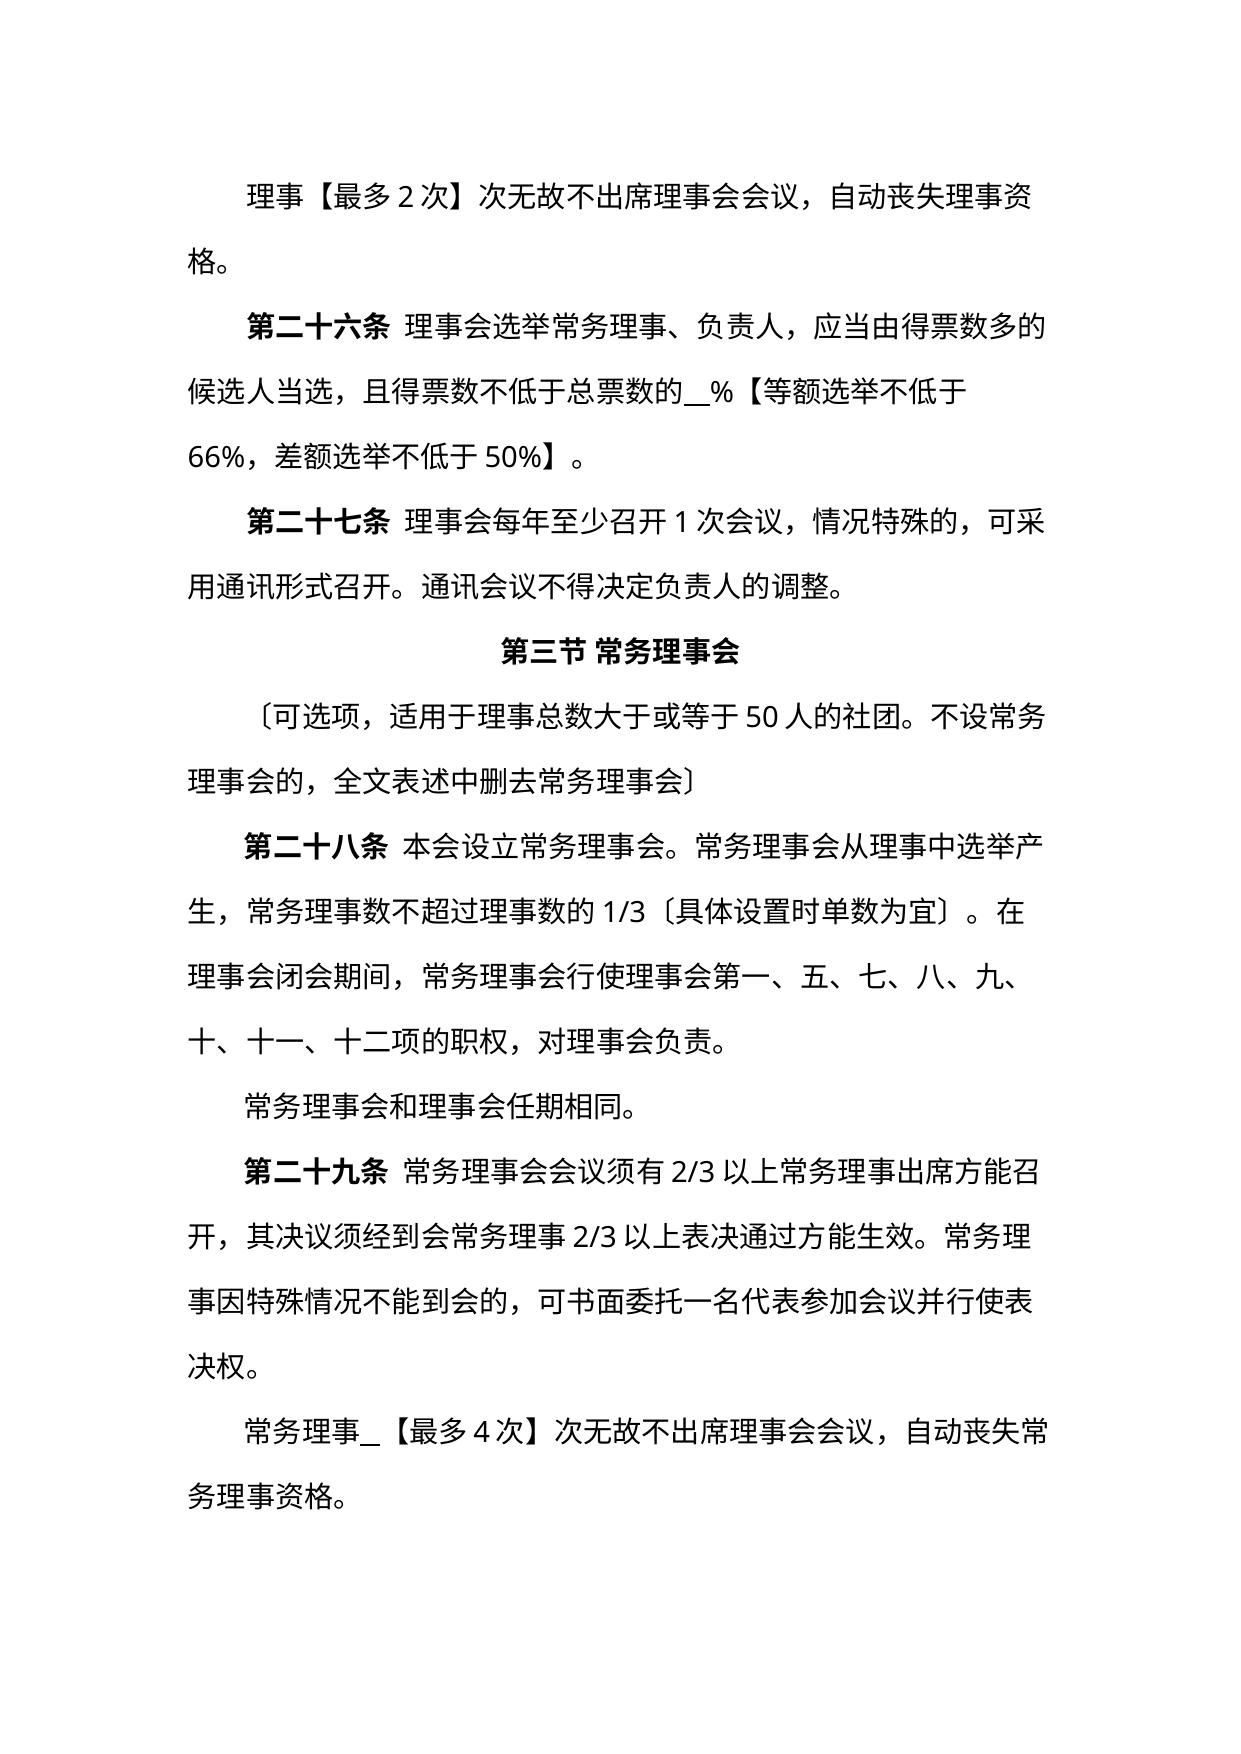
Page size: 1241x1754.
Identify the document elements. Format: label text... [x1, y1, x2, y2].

text 第二十八条 本会设立常务理事会。常务理事会从理事中选举产生，常务理事数不超过理事数的1/3〔具体设置时单数为宜〕。在理事会闭会期间，常务理事会行使理事会第一、五、七、八、九、十、十一、十二项的职权，对理事会负责。 [187, 812, 1053, 1072]
text 第二十七条 理事会每年至少召开1次会议，情况特殊的，可采用通讯形式召开。通讯会议不得决定负责人的调整。 [187, 487, 1053, 617]
text 第三节 常务理事会 [187, 617, 1053, 682]
text 〔可选项，适用于理事总数大于或等于50人的社团。不设常务理事会的，全文表述中删去常务理事会〕 [187, 682, 1053, 812]
text 第二十九条 常务理事会会议须有2/3以上常务理事出席方能召开，其决议须经到会常务理事2/3以上表决通过方能生效。常务理事因特殊情况不能到会的，可书面委托一名代表参加会议并行使表决权。 [187, 1137, 1053, 1397]
text 常务理事 【最多4次】次无故不出席理事会会议，自动丧失常务理事资格。 [187, 1397, 1053, 1527]
text 常务理事会和理事会任期相同。 [187, 1072, 1053, 1137]
text 第二十六条 理事会选举常务理事、负责人，应当由得票数多的候选人当选，且得票数不低于总票数的 %【等额选举不低于66%，差额选举不低于50%】。 [187, 292, 1053, 487]
text 理事【最多2次】次无故不出席理事会会议，自动丧失理事资格。 [187, 162, 1053, 292]
